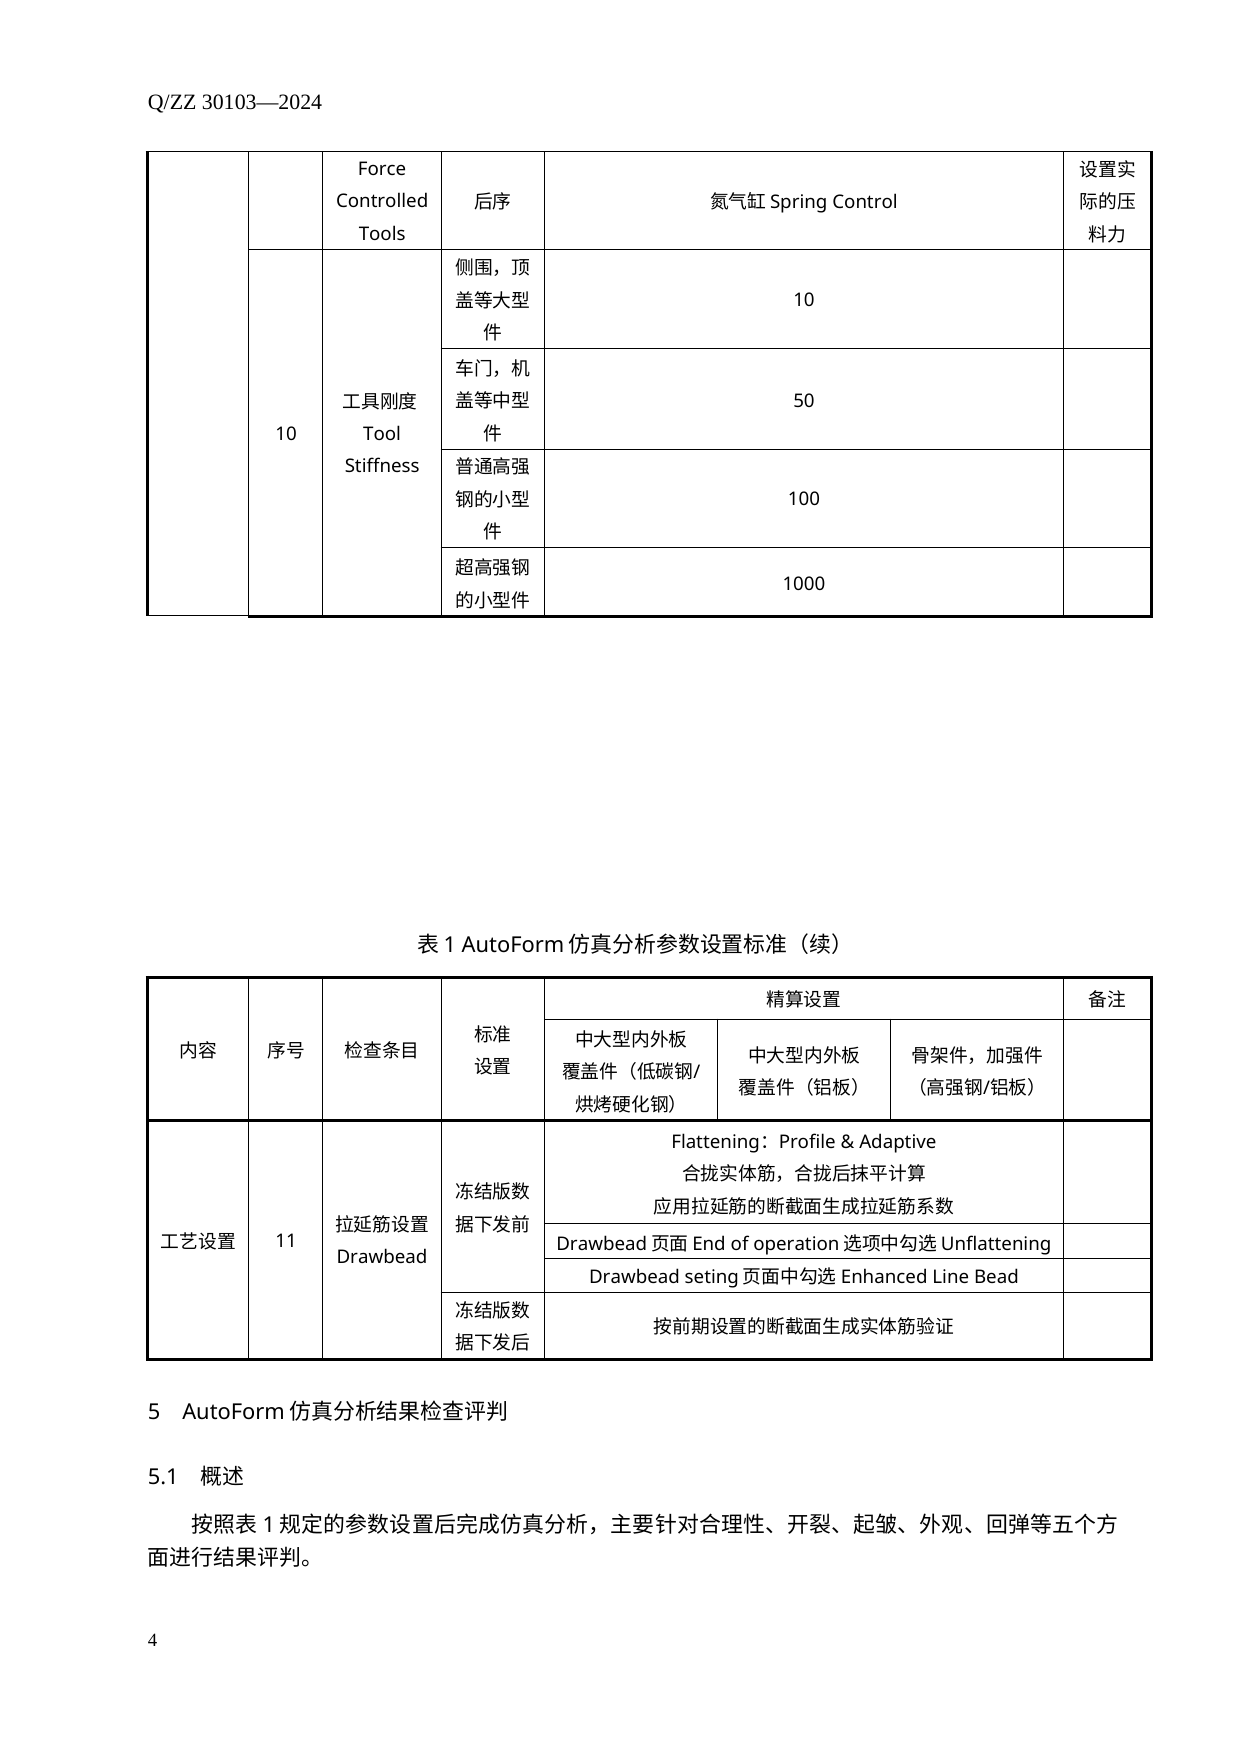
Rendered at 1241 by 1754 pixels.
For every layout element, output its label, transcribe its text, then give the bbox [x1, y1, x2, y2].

table_cell [1064, 1259, 1150, 1292]
table_cell 1000 [545, 548, 1063, 615]
list AutoForm仿真分析结果检查评判 [148, 1393, 1122, 1426]
table_cell 冻结版数据下发后 [442, 1293, 544, 1358]
table_cell [1064, 450, 1150, 547]
table_header 内容 [149, 979, 248, 1119]
table_cell 冻结版数据下发前 [442, 1122, 544, 1292]
table_cell [1064, 1020, 1150, 1119]
table_cell 氮气缸Spring Control [545, 152, 1063, 249]
table_cell 100 [545, 450, 1063, 547]
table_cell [323, 152, 441, 249]
table_cell 10 [249, 250, 322, 615]
table_cell 中大型内外板 覆盖件（低碳钢/烘烤硬化钢） [545, 1020, 717, 1119]
table_header 序号 [249, 979, 322, 1119]
table_cell [1064, 1224, 1150, 1258]
table_cell Drawbead页面End of operation选项中勾选Unflattening [545, 1224, 1063, 1258]
text 按照表1规定的参数设置后完成仿真分析，主要针对合理性、开裂、起皱、外观、回弹等五个方面进行结果评判。 [148, 1507, 1122, 1572]
table_cell 拉延筋设置 Drawbead [323, 1122, 441, 1358]
table_cell 普通高强钢的小型件 [442, 450, 544, 547]
text 表1 AutoForm仿真分析参数设置标准（续） [148, 927, 1122, 959]
table_cell [1064, 1122, 1150, 1223]
table_cell 车门，机盖等中型件 [442, 349, 544, 448]
table_cell [1064, 349, 1150, 448]
table_cell [1064, 548, 1150, 615]
table_cell 设置实际的压料力 [1064, 152, 1150, 249]
table_cell 骨架件，加强件（高强钢/铝板） [891, 1020, 1063, 1119]
list 概述 [148, 1458, 1122, 1491]
table_header 检查条目 [323, 979, 441, 1119]
table_cell Drawbead seting页面中勾选 Enhanced Line Bead [545, 1259, 1063, 1292]
table_cell Flattening：Profile & Adaptive 合拢实体筋，合拢后抹平计算 应用拉延筋的断截面生成拉延筋系数 [545, 1122, 1063, 1223]
table_header 备注 [1064, 979, 1150, 1018]
table_cell 工艺设置 [149, 1122, 248, 1358]
table_cell 后序 [442, 152, 544, 249]
table_cell 按前期设置的断截面生成实体筋验证 [545, 1293, 1063, 1358]
table_cell [1064, 250, 1150, 348]
table_cell 中大型内外板 覆盖件（铝板） [718, 1020, 890, 1119]
table_cell 50 [545, 349, 1063, 448]
table_cell 11 [249, 1122, 322, 1358]
table_cell 侧围，顶盖等大型件 [442, 250, 544, 348]
table_cell 超高强钢的小型件 [442, 548, 544, 615]
table_cell [1064, 1293, 1150, 1358]
table_header 标准 设置 [442, 979, 544, 1119]
table_header 精算设置 [545, 979, 1063, 1018]
table_cell 9 [249, 152, 322, 249]
table_cell 10 [545, 250, 1063, 348]
table_cell 工具刚度 Tool Stiffness [323, 250, 441, 615]
